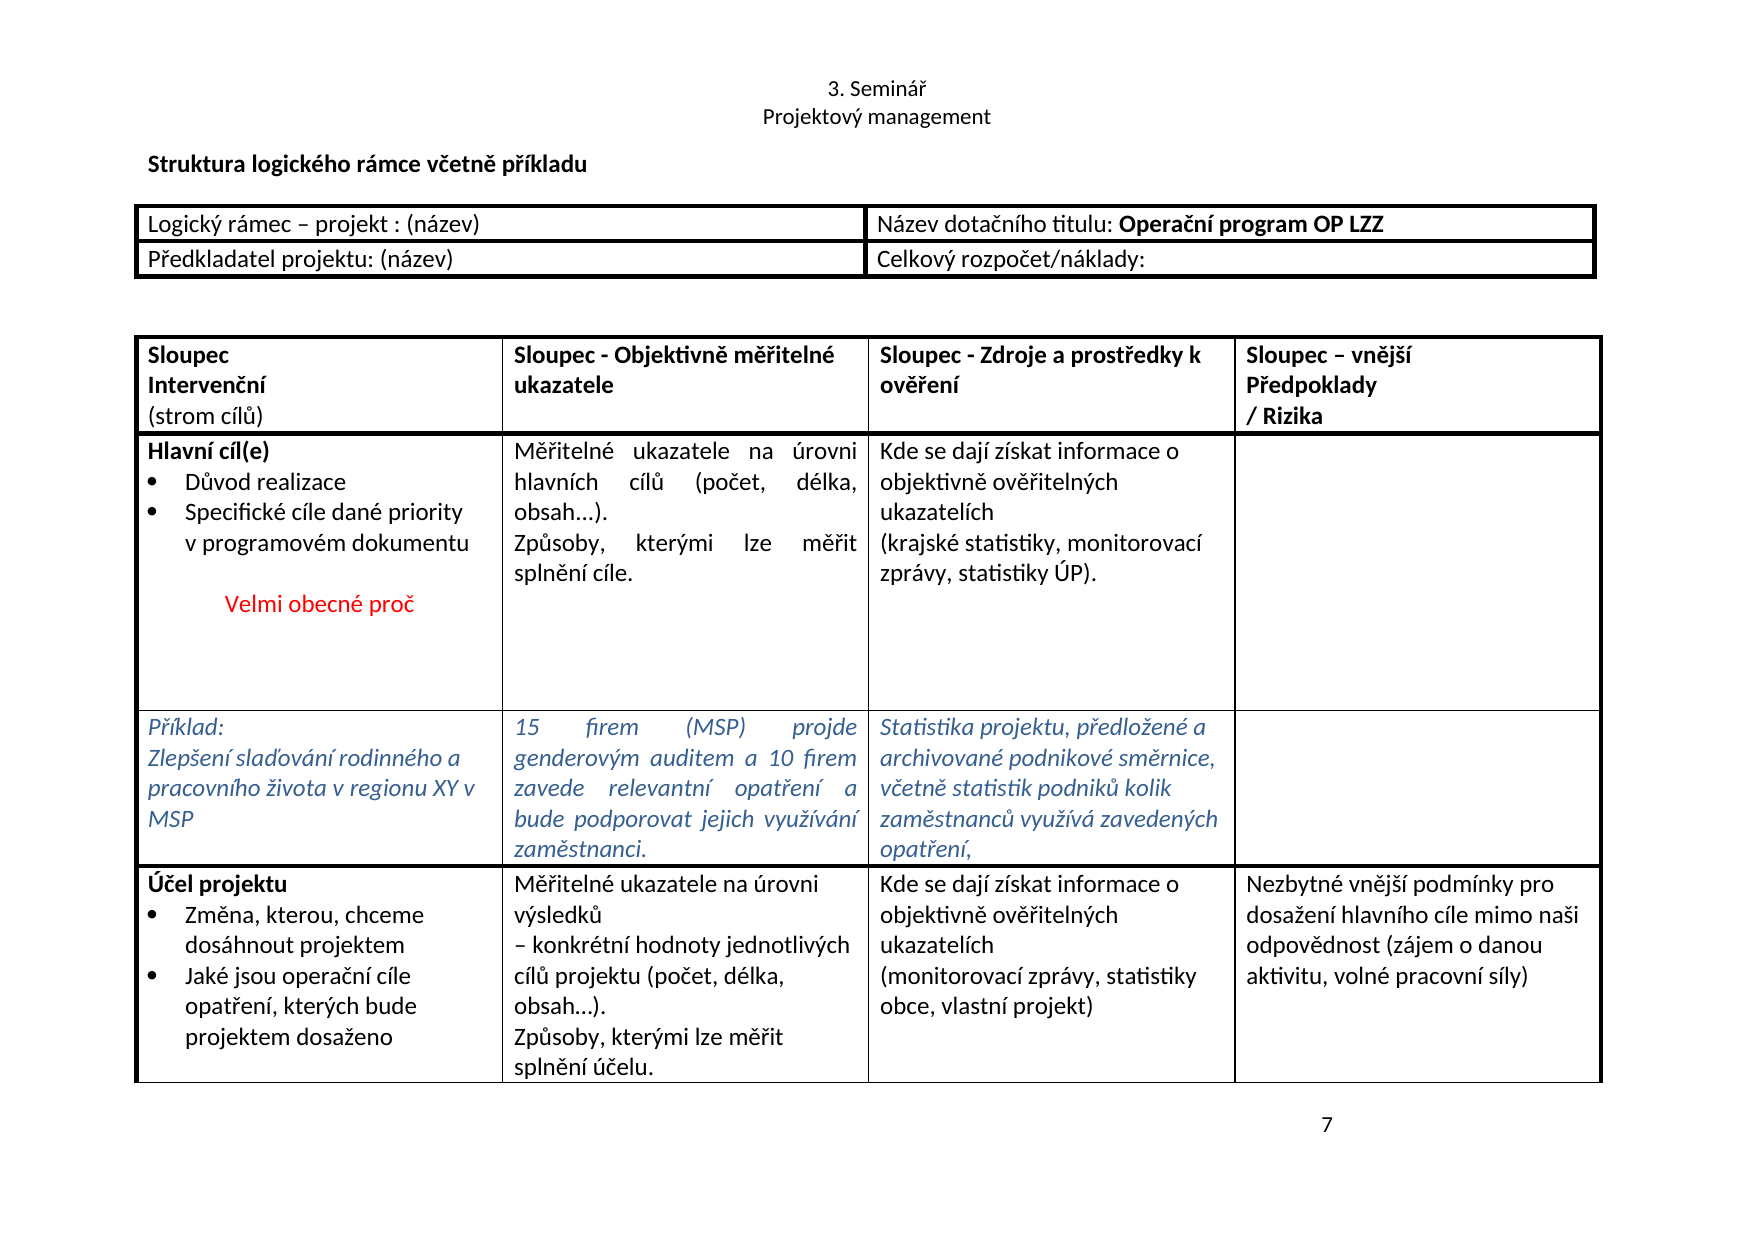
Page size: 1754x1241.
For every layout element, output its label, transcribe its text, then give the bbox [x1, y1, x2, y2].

table_header Sloupec – vnější Předpoklady / Rizika [1236, 339, 1599, 431]
table_cell 15 firem (MSP) projde genderovým auditem a 10 firem zavede relevantní opatření a bude podporovat jejich využívání zaměstnanci. [503, 711, 868, 864]
table_cell Předkladatel projektu: (název) [139, 243, 863, 274]
table_header Sloupec - Zdroje a prostředky k ověření [869, 339, 1234, 431]
table_cell Statistika projektu, předložené a archivované podnikové směrnice, včetně statistik podniků kolik zaměstnanců využívá zavedených opatření, [869, 711, 1234, 864]
table_header Sloupec - Objektivně měřitelné ukazatele [503, 339, 868, 431]
text Struktura logického rámce včetně příkladu [148, 148, 1606, 178]
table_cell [869, 868, 1234, 1082]
table_cell Příklad: Zlepšení slaďování rodinného a pracovního života v regionu XY v MSP [139, 711, 502, 864]
table_cell Měřitelné ukazatele na úrovni hlavních cílů (počet, délka, obsah...). Způsoby, kterými lze měřit splnění cíle. [503, 436, 868, 710]
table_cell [503, 868, 868, 1082]
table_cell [139, 868, 502, 1082]
table_header Sloupec Intervenční (strom cílů) [139, 339, 502, 431]
table_cell [1236, 436, 1599, 710]
table_header Název dotačního titulu: Operační program OP LZZ [868, 208, 1592, 239]
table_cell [1236, 868, 1599, 1082]
table_header Logický rámec – projekt : (název) [139, 208, 863, 239]
table_cell Celkový rozpočet/náklady: [868, 243, 1592, 274]
table_cell [1236, 711, 1599, 864]
table_cell Kde se dají získat informace o objektivně ověřitelných ukazatelích (krajské statistiky, monitorovací zprávy, statistiky ÚP). [869, 436, 1234, 710]
table_cell Hlavní cíl(e) Důvod realizace Specifické cíle dané priority v programovém dokumentu Velmi obecné proč [139, 436, 502, 710]
